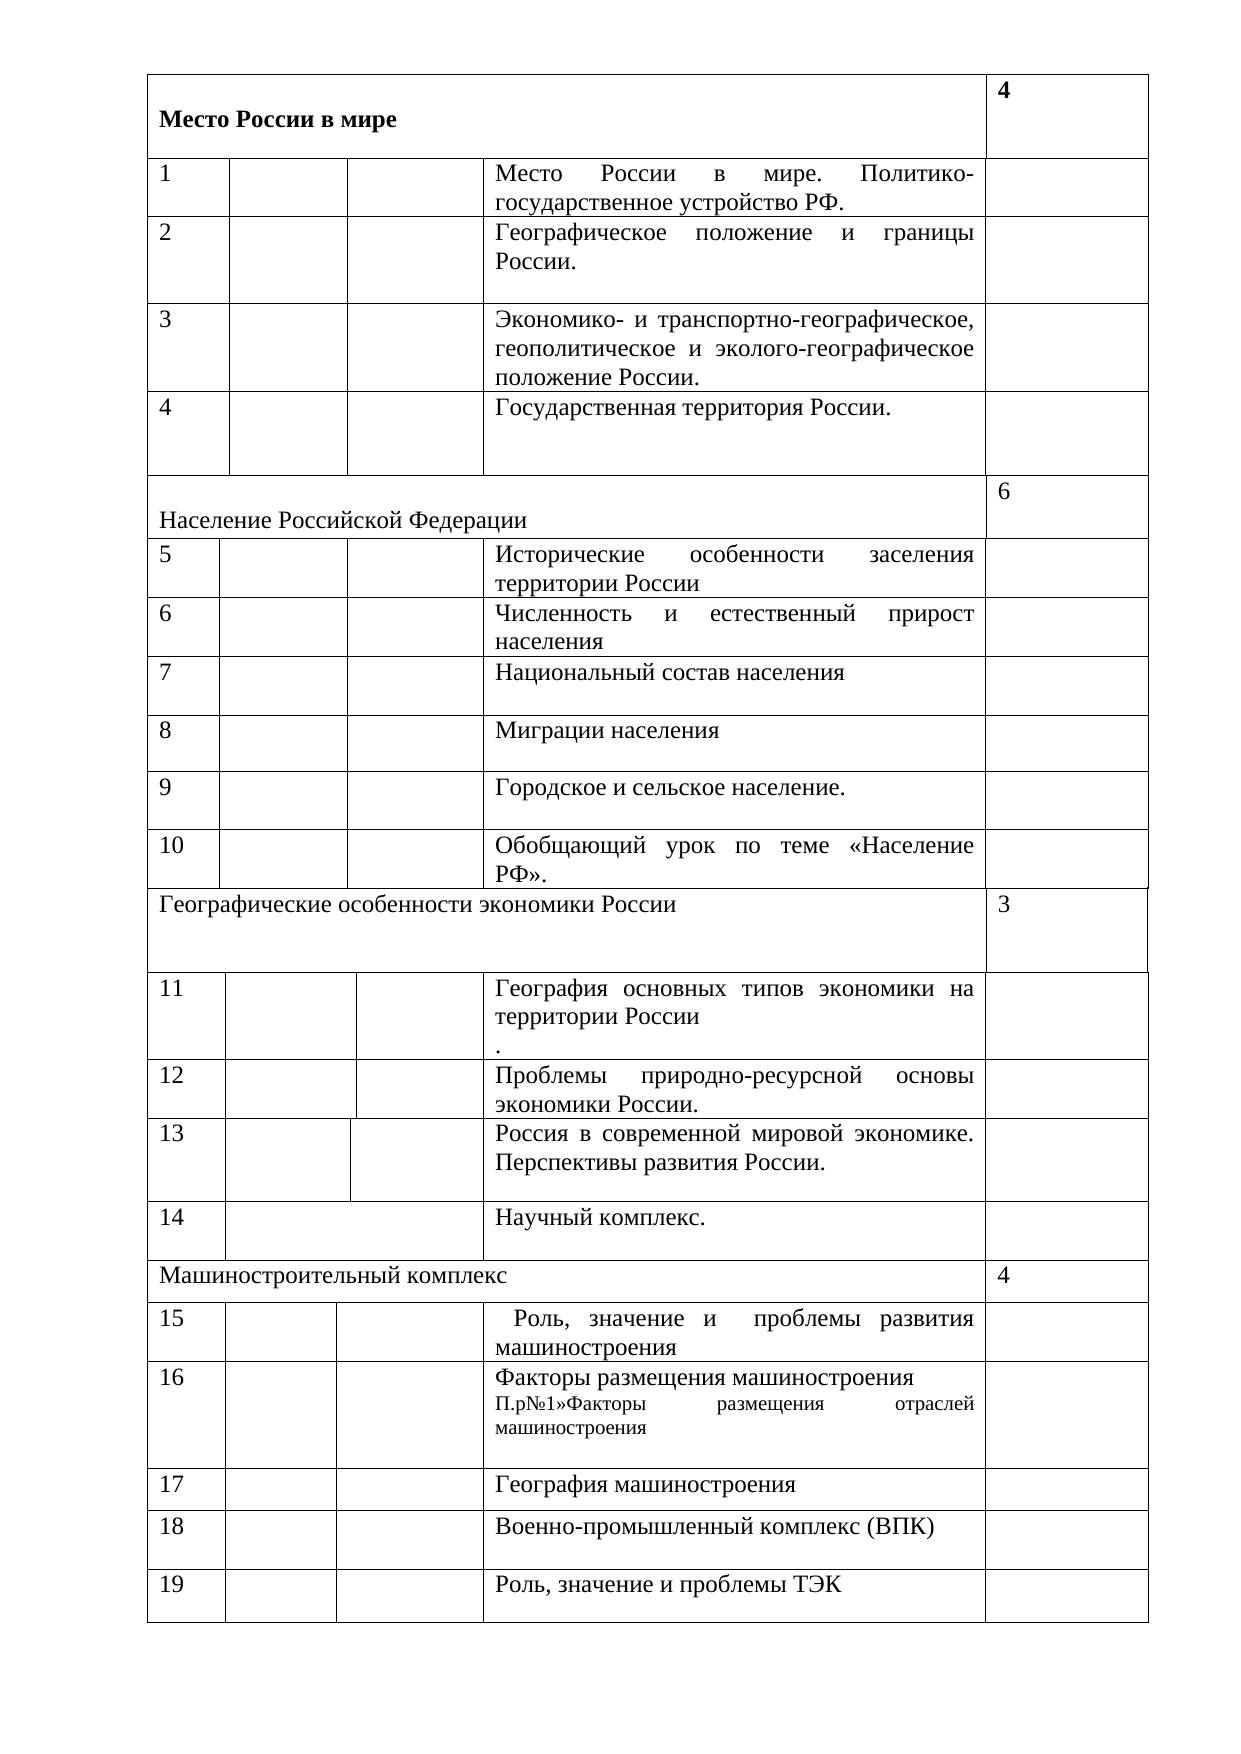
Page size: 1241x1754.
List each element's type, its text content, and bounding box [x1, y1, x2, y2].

table_cell Машиностроительный комплекс [148, 1261, 985, 1302]
table_cell Факторы размещения машиностроения П.р№1»Факторы размещения отраслей машиностроения [484, 1362, 985, 1468]
table_cell 10 [148, 830, 219, 888]
table_cell Роль, значение и проблемы ТЭК [484, 1570, 985, 1622]
table_cell [226, 1511, 336, 1568]
table_cell [226, 1570, 336, 1622]
table_cell [226, 1060, 356, 1117]
table_cell [226, 1119, 350, 1201]
table_cell [220, 830, 347, 888]
table_cell [357, 973, 483, 1059]
table_cell [986, 973, 1148, 1059]
table_cell [986, 304, 1148, 391]
table_cell [986, 1362, 1148, 1468]
table_cell 6 [148, 598, 219, 656]
table_cell [986, 1469, 1148, 1510]
table_cell 3 [987, 889, 1147, 972]
table_cell [348, 217, 483, 303]
table_cell [986, 159, 1148, 216]
table_cell 17 [148, 1469, 225, 1510]
table_cell 3 [148, 304, 229, 391]
table_cell [337, 1570, 483, 1622]
table_cell [220, 657, 347, 714]
table_cell [348, 159, 483, 216]
table_cell 4 [148, 392, 229, 475]
table_cell [230, 217, 347, 303]
table_cell 5 [148, 539, 219, 597]
table_cell [986, 1119, 1148, 1201]
table_cell [337, 1362, 483, 1468]
table_cell [986, 830, 1148, 888]
table_cell Национальный состав населения [484, 657, 985, 714]
table_cell 9 [148, 772, 219, 829]
table_cell [337, 1303, 483, 1361]
table_cell Россия в современной мировой экономике. Перспективы развития России. [484, 1119, 985, 1201]
table_cell Военно-промышленный комплекс (ВПК) [484, 1511, 985, 1568]
table_cell [351, 1119, 483, 1201]
table_cell [337, 1511, 483, 1568]
table_cell [348, 539, 483, 597]
table_cell [986, 598, 1148, 656]
table_cell Проблемы природно-ресурсной основы экономики России. [484, 1060, 985, 1117]
table_cell Научный комплекс. [484, 1202, 985, 1259]
table_cell [337, 1469, 483, 1510]
table_cell [986, 716, 1148, 771]
table_cell 12 [148, 1060, 225, 1117]
table_cell [230, 392, 347, 475]
table_cell Государственная территория России. [484, 392, 985, 475]
table_cell [986, 772, 1148, 829]
table_cell [986, 657, 1148, 714]
table_cell [220, 539, 347, 597]
table_cell 18 [148, 1511, 225, 1568]
table_cell Численность и естественный прирост населения [484, 598, 985, 656]
table_cell Обобщающий урок по теме «Население РФ». [484, 830, 985, 888]
table_cell [230, 304, 347, 391]
table_cell [220, 716, 347, 771]
table_cell 6 [987, 476, 1148, 538]
table_cell [348, 392, 483, 475]
table_cell 15 [148, 1303, 225, 1361]
table_cell [226, 1469, 336, 1510]
table_cell 19 [148, 1570, 225, 1622]
table_cell [357, 1060, 483, 1117]
table_cell [226, 1362, 336, 1468]
table_cell [986, 392, 1148, 475]
table_cell [348, 830, 483, 888]
table_cell [226, 1303, 336, 1361]
table_cell 14 [148, 1202, 225, 1259]
table_cell [986, 1570, 1148, 1622]
table_cell [230, 159, 347, 216]
table_cell 13 [148, 1119, 225, 1201]
table_cell [220, 772, 347, 829]
table_cell 7 [148, 657, 219, 714]
table_cell [348, 716, 483, 771]
table_cell 4 [987, 75, 1148, 157]
table_cell Место России в мире. Политико-государственное устройство РФ. [484, 159, 985, 216]
table_cell [986, 217, 1148, 303]
table_cell [986, 1303, 1148, 1361]
table_cell 2 [148, 217, 229, 303]
table_cell [986, 1511, 1148, 1568]
table_cell Географические особенности экономики России [148, 889, 986, 972]
table_cell [986, 1060, 1148, 1117]
table_cell 16 [148, 1362, 225, 1468]
table_cell Городское и сельское население. [484, 772, 985, 829]
table_cell Население Российской Федерации [148, 476, 986, 538]
table_cell [348, 304, 483, 391]
table_cell [220, 598, 347, 656]
table_cell 1 [148, 159, 229, 216]
table_cell 8 [148, 716, 219, 771]
table_cell География машиностроения [484, 1469, 985, 1510]
table_cell [986, 539, 1148, 597]
table_cell [226, 973, 356, 1059]
table_cell 4 [986, 1261, 1148, 1302]
table_cell Экономико- и транспортно-географическое, геополитическое и эколого-географическое положение России. [484, 304, 985, 391]
table_cell Географическое положение и границы России. [484, 217, 985, 303]
table_cell [348, 598, 483, 656]
table_cell 11 [148, 973, 225, 1059]
table_cell [986, 1202, 1148, 1259]
table_cell Место России в мире [148, 75, 986, 157]
table_cell [348, 657, 483, 714]
table_cell Исторические особенности заселения территории России [484, 539, 985, 597]
table_cell Миграции населения [484, 716, 985, 771]
table_cell [348, 772, 483, 829]
table_cell Роль, значение и проблемы развития машиностроения [484, 1303, 985, 1361]
table_cell [226, 1202, 483, 1259]
table_cell География основных типов экономики на территории России . [484, 973, 985, 1059]
